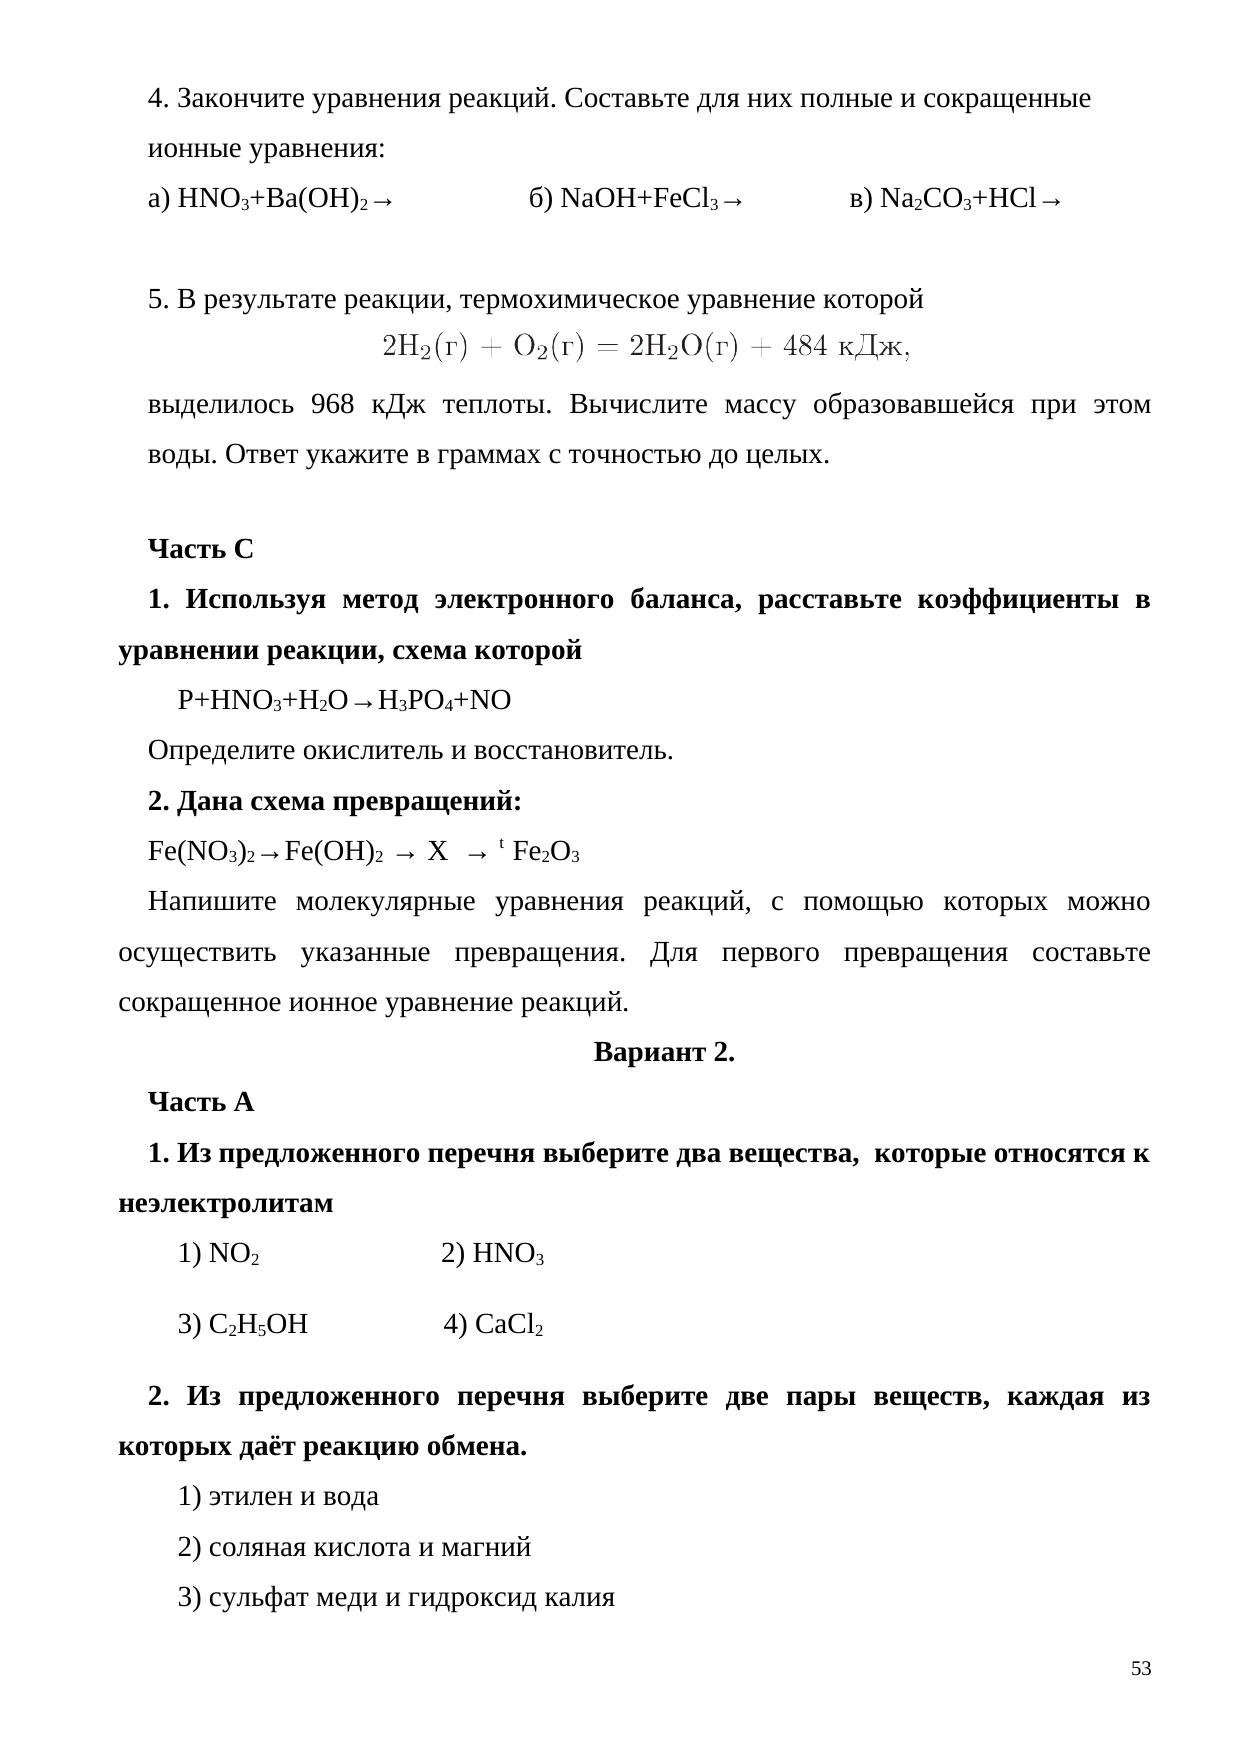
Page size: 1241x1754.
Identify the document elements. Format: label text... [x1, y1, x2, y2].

text 4. Закончите уравнения реакций. Составьте для них полные и сокращенные ионные уравнения: [148, 80, 1152, 164]
text а) HNO3+Ba(OH)2→ б) NaOH+FeCl3→ в) Na2CO3+HCl→ [148, 181, 1152, 214]
text Часть А [118, 1084, 1152, 1118]
text 1) этилен и вода [148, 1478, 1152, 1512]
text 2) соляная кислота и магний [148, 1529, 1152, 1562]
text Напишите молекулярные уравнения реакций, с помощью которых можно осуществить указанные превращения. Для первого превращения составьте сокращенное ионное уравнение реакций. [118, 883, 1152, 1017]
text P+HNO3+H2O→H3PO4+NO [177, 682, 1152, 716]
text Определите окислитель и восстановитель. [118, 732, 1152, 766]
text Часть С [118, 531, 1152, 565]
text 2. Дана схема превращений: [118, 783, 1152, 816]
text Fe(NO3)2→Fe(OH)2 → X → t Fe2O3 [118, 833, 1152, 867]
text 3) сульфат меди и гидроксид калия [148, 1579, 1152, 1613]
text 1. Из предложенного перечня выберите два вещества, которые относятся к неэлектролитам [118, 1135, 1152, 1219]
text 3) C2H5OH 4) CaCl2 [177, 1307, 1152, 1340]
text выделилось 968 кДж теплоты. Вычислите массу образовавшейся при этом воды. Ответ укажите в граммах с точностью до целых. [148, 386, 1152, 469]
text Вариант 2. [177, 1034, 1152, 1068]
text 2. Из предложенного перечня выберите две пары веществ, каждая из которых даёт реакцию обмена. [118, 1378, 1152, 1462]
text 1. Используя метод электронного баланса, расставьте коэффициенты в уравнении реакции, схема которой [118, 581, 1152, 665]
text 5. В результате реакции, термохимическое уравнение которой [148, 281, 1152, 315]
picture [383, 331, 909, 363]
text 1) NO2 2) HNO3 [177, 1236, 1152, 1269]
